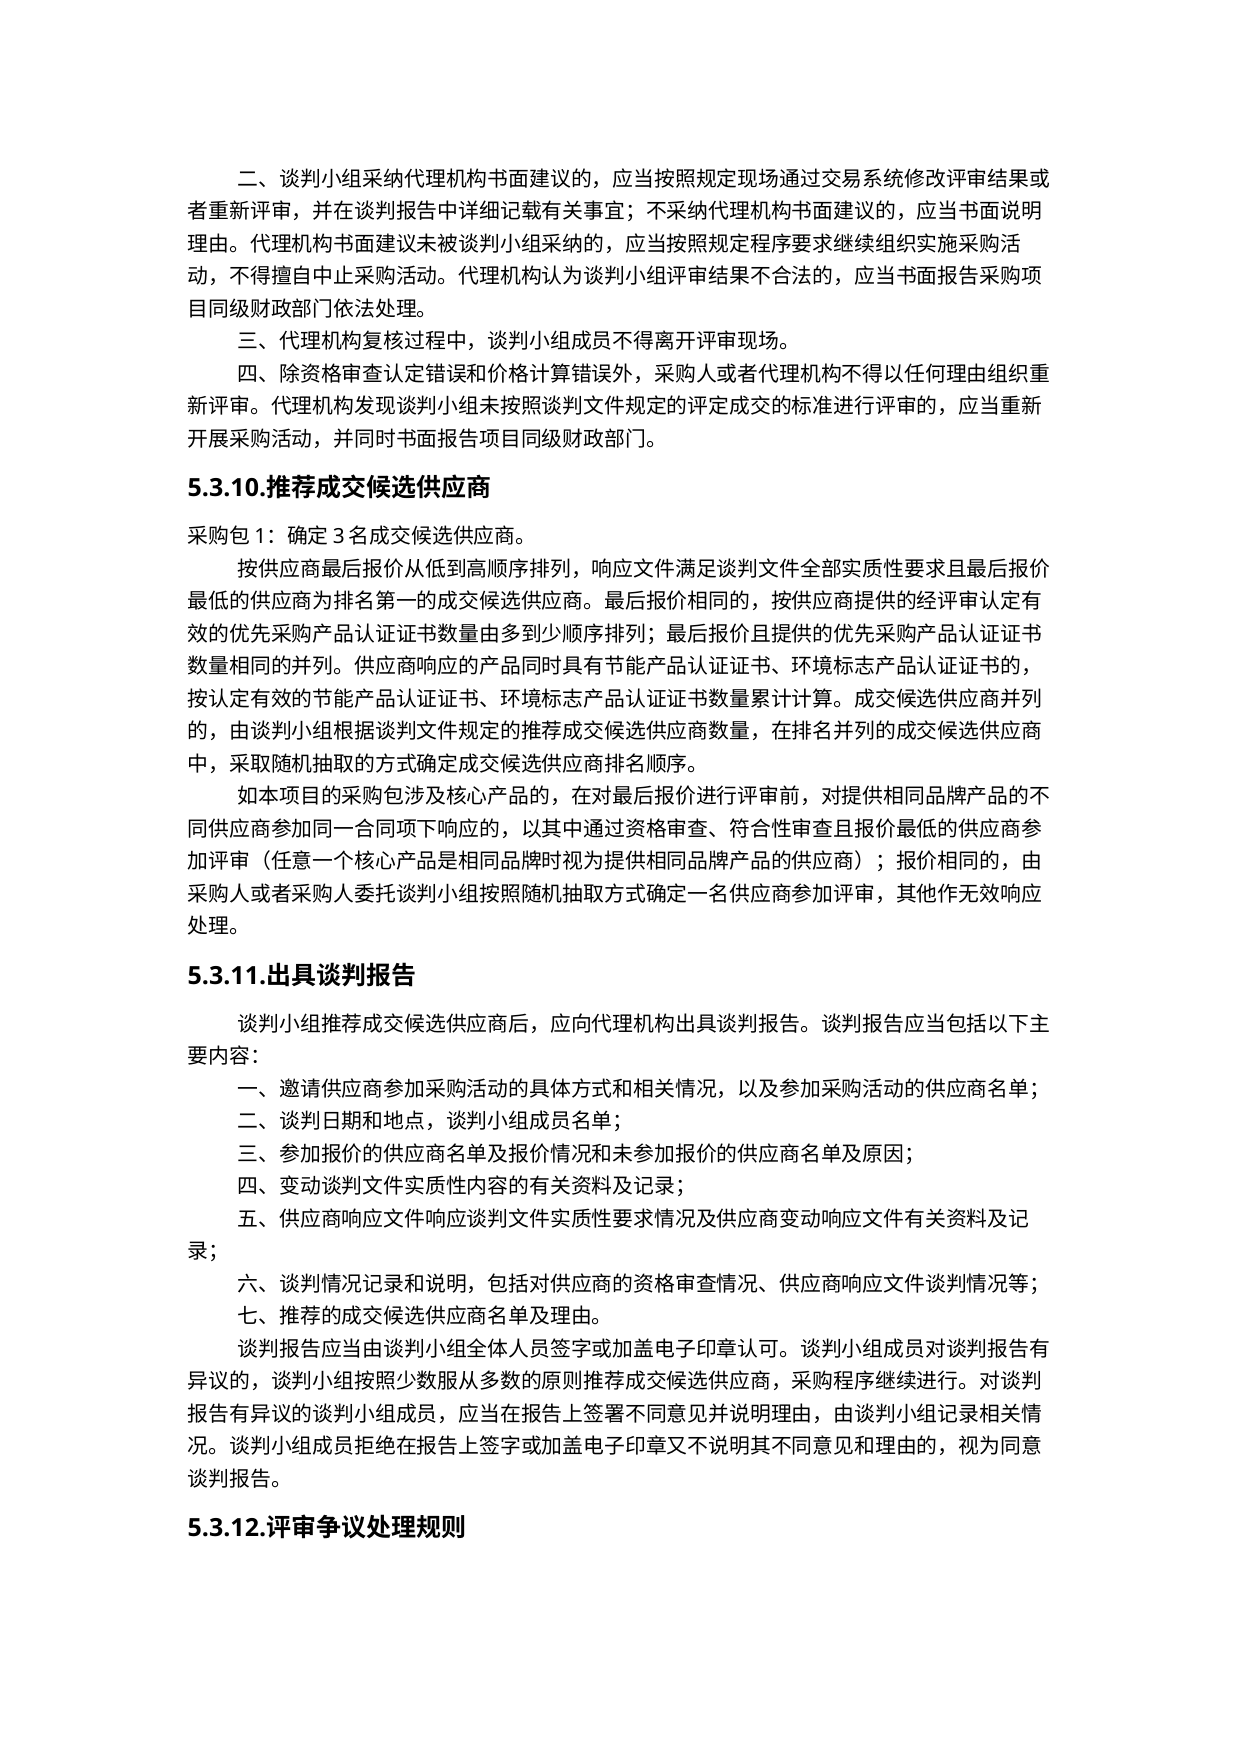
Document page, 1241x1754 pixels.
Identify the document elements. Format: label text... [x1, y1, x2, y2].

text 谈判小组推荐成交候选供应商后，应向代理机构出具谈判报告。谈判报告应当包括以下主要内容： [187, 1007, 1053, 1072]
text 二、谈判日期和地点，谈判小组成员名单； [187, 1104, 1053, 1137]
text 谈判报告应当由谈判小组全体人员签字或加盖电子印章认可。谈判小组成员对谈判报告有异议的，谈判小组按照少数服从多数的原则推荐成交候选供应商，采购程序继续进行。对谈判报告有异议的谈判小组成员，应当在报告上签署不同意见并说明理由，由谈判小组记录相关情况。谈判小组成员拒绝在报告上签字或加盖电子印章又不说明其不同意见和理由的，视为同意谈判报告。 [187, 1332, 1053, 1494]
text 按供应商最后报价从低到高顺序排列，响应文件满足谈判文件全部实质性要求且最后报价最低的供应商为排名第一的成交候选供应商。最后报价相同的，按供应商提供的经评审认定有效的优先采购产品认证证书数量由多到少顺序排列；最后报价且提供的优先采购产品认证证书数量相同的并列。供应商响应的产品同时具有节能产品认证证书、环境标志产品认证证书的，按认定有效的节能产品认证证书、环境标志产品认证证书数量累计计算。成交候选供应商并列的，由谈判小组根据谈判文件规定的推荐成交候选供应商数量，在排名并列的成交候选供应商中，采取随机抽取的方式确定成交候选供应商排名顺序。 [187, 552, 1053, 779]
text 四、变动谈判文件实质性内容的有关资料及记录； [187, 1169, 1053, 1202]
text 5.3.11.出具谈判报告 [187, 942, 1053, 1007]
text 二、谈判小组采纳代理机构书面建议的，应当按照规定现场通过交易系统修改评审结果或者重新评审，并在谈判报告中详细记载有关事宜；不采纳代理机构书面建议的，应当书面说明理由。代理机构书面建议未被谈判小组采纳的，应当按照规定程序要求继续组织实施采购活动，不得擅自中止采购活动。代理机构认为谈判小组评审结果不合法的，应当书面报告采购项目同级财政部门依法处理。 [187, 162, 1053, 324]
text 七、推荐的成交候选供应商名单及理由。 [187, 1299, 1053, 1332]
text 5.3.10.推荐成交候选供应商 [187, 454, 1053, 519]
text 如本项目的采购包涉及核心产品的，在对最后报价进行评审前，对提供相同品牌产品的不同供应商参加同一合同项下响应的，以其中通过资格审查、符合性审查且报价最低的供应商参加评审（任意一个核心产品是相同品牌时视为提供相同品牌产品的供应商）；报价相同的，由采购人或者采购人委托谈判小组按照随机抽取方式确定一名供应商参加评审，其他作无效响应处理。 [187, 779, 1053, 942]
text 5.3.12.评审争议处理规则 [187, 1494, 1053, 1559]
text 六、谈判情况记录和说明，包括对供应商的资格审查情况、供应商响应文件谈判情况等； [187, 1267, 1053, 1299]
text 三、代理机构复核过程中，谈判小组成员不得离开评审现场。 [187, 324, 1053, 357]
text 三、参加报价的供应商名单及报价情况和未参加报价的供应商名单及原因； [187, 1137, 1053, 1169]
text 采购包1：确定3名成交候选供应商。 [187, 519, 1053, 552]
text 五、供应商响应文件响应谈判文件实质性要求情况及供应商变动响应文件有关资料及记录； [187, 1202, 1053, 1267]
text 四、除资格审查认定错误和价格计算错误外，采购人或者代理机构不得以任何理由组织重新评审。代理机构发现谈判小组未按照谈判文件规定的评定成交的标准进行评审的，应当重新开展采购活动，并同时书面报告项目同级财政部门。 [187, 357, 1053, 454]
text 一、邀请供应商参加采购活动的具体方式和相关情况，以及参加采购活动的供应商名单； [187, 1072, 1053, 1104]
